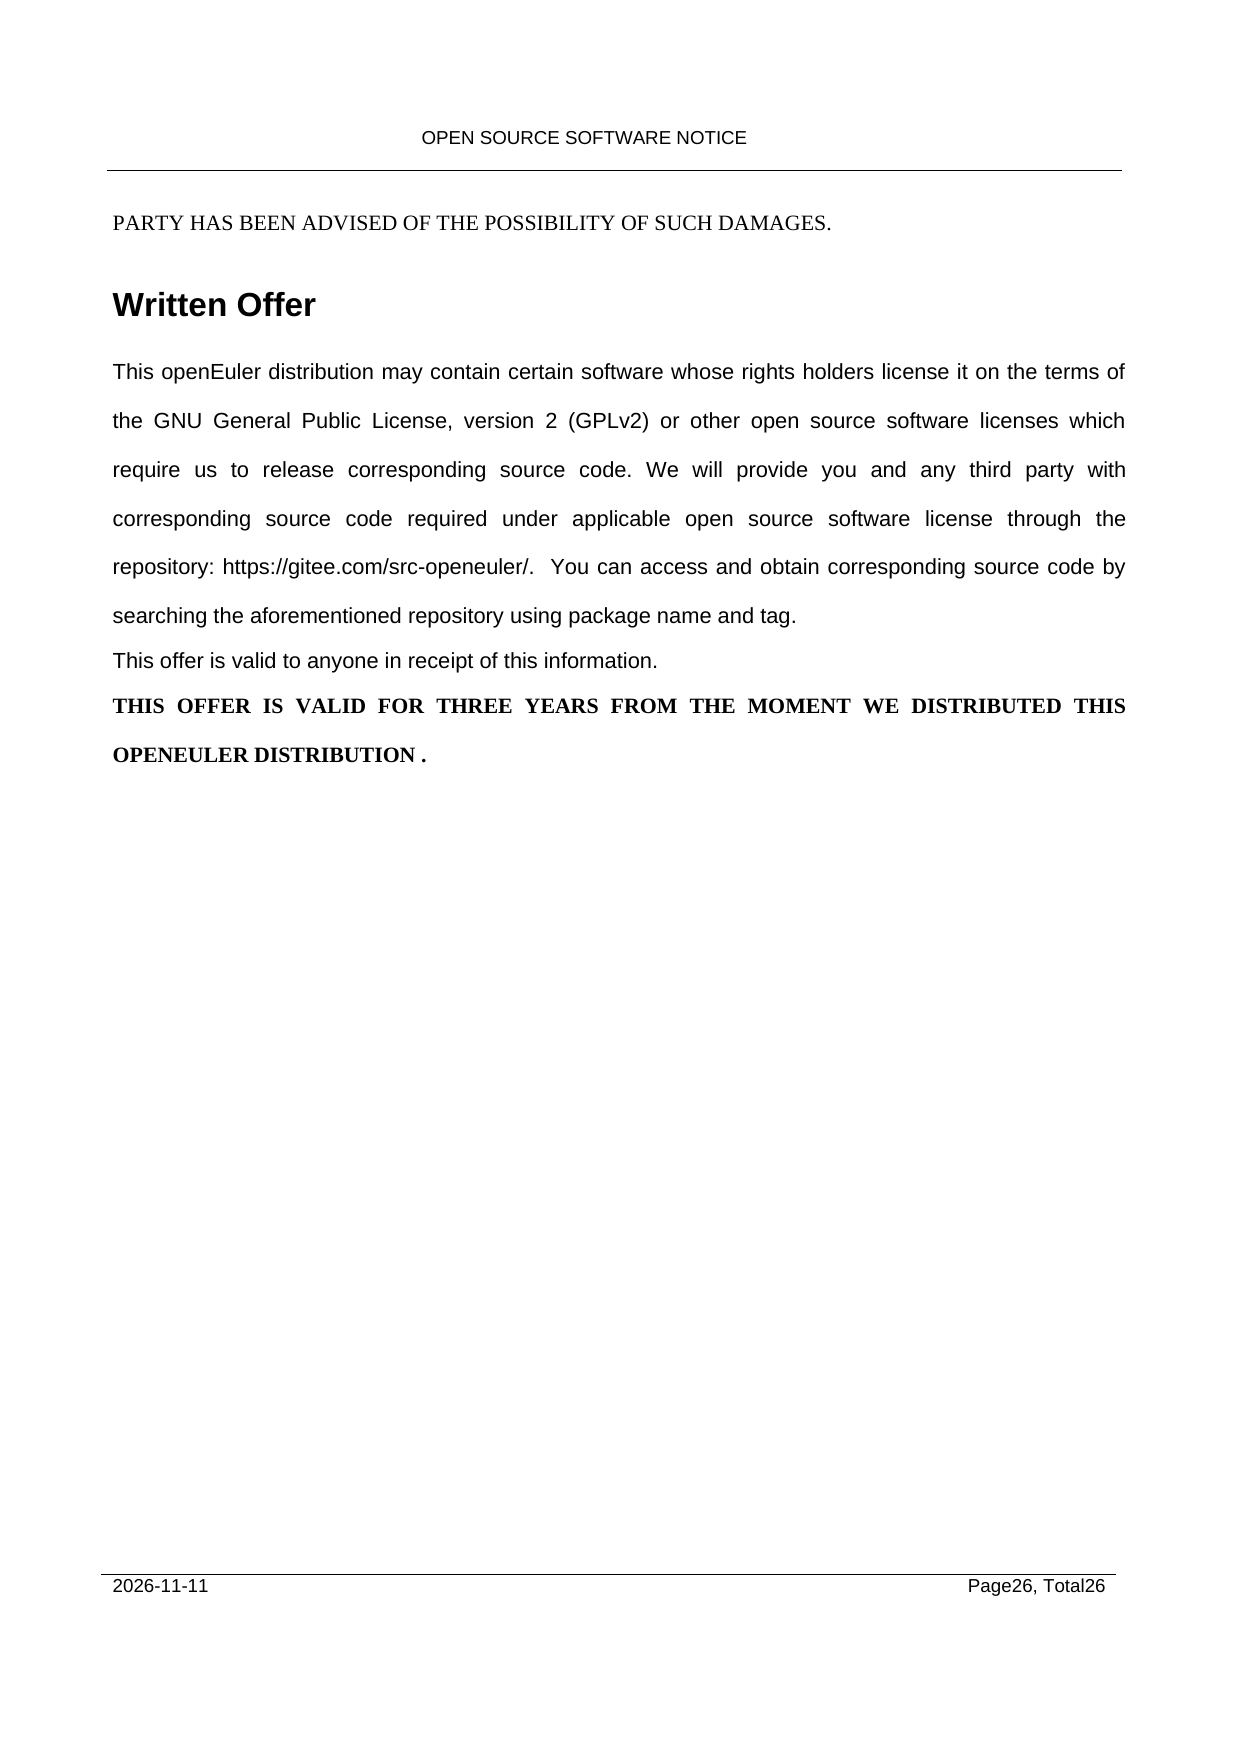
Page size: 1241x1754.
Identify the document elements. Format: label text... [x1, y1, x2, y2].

text This offer is valid to anyone in receipt of this information. [112, 644, 1128, 677]
text This openEuler distribution may contain certain software whose rights holders license it on the terms of the GNU General Public License, version 2 (GPLv2) or other open source software licenses which require us to release corresponding source code. We will provide you and any third party with corresponding source code required under applicable open source software license through the repository: https://gitee.com/src-openeuler/. You can access and obtain corresponding source code by searching the aforementioned repository using package name and tag. [112, 356, 1128, 632]
text Written Offer [112, 271, 1128, 336]
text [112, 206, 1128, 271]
text THIS OFFER IS VALID FOR THREE YEARS FROM THE MOMENT WE DISTRIBUTED THIS OPENEULER DISTRIBUTION . [112, 689, 1128, 771]
